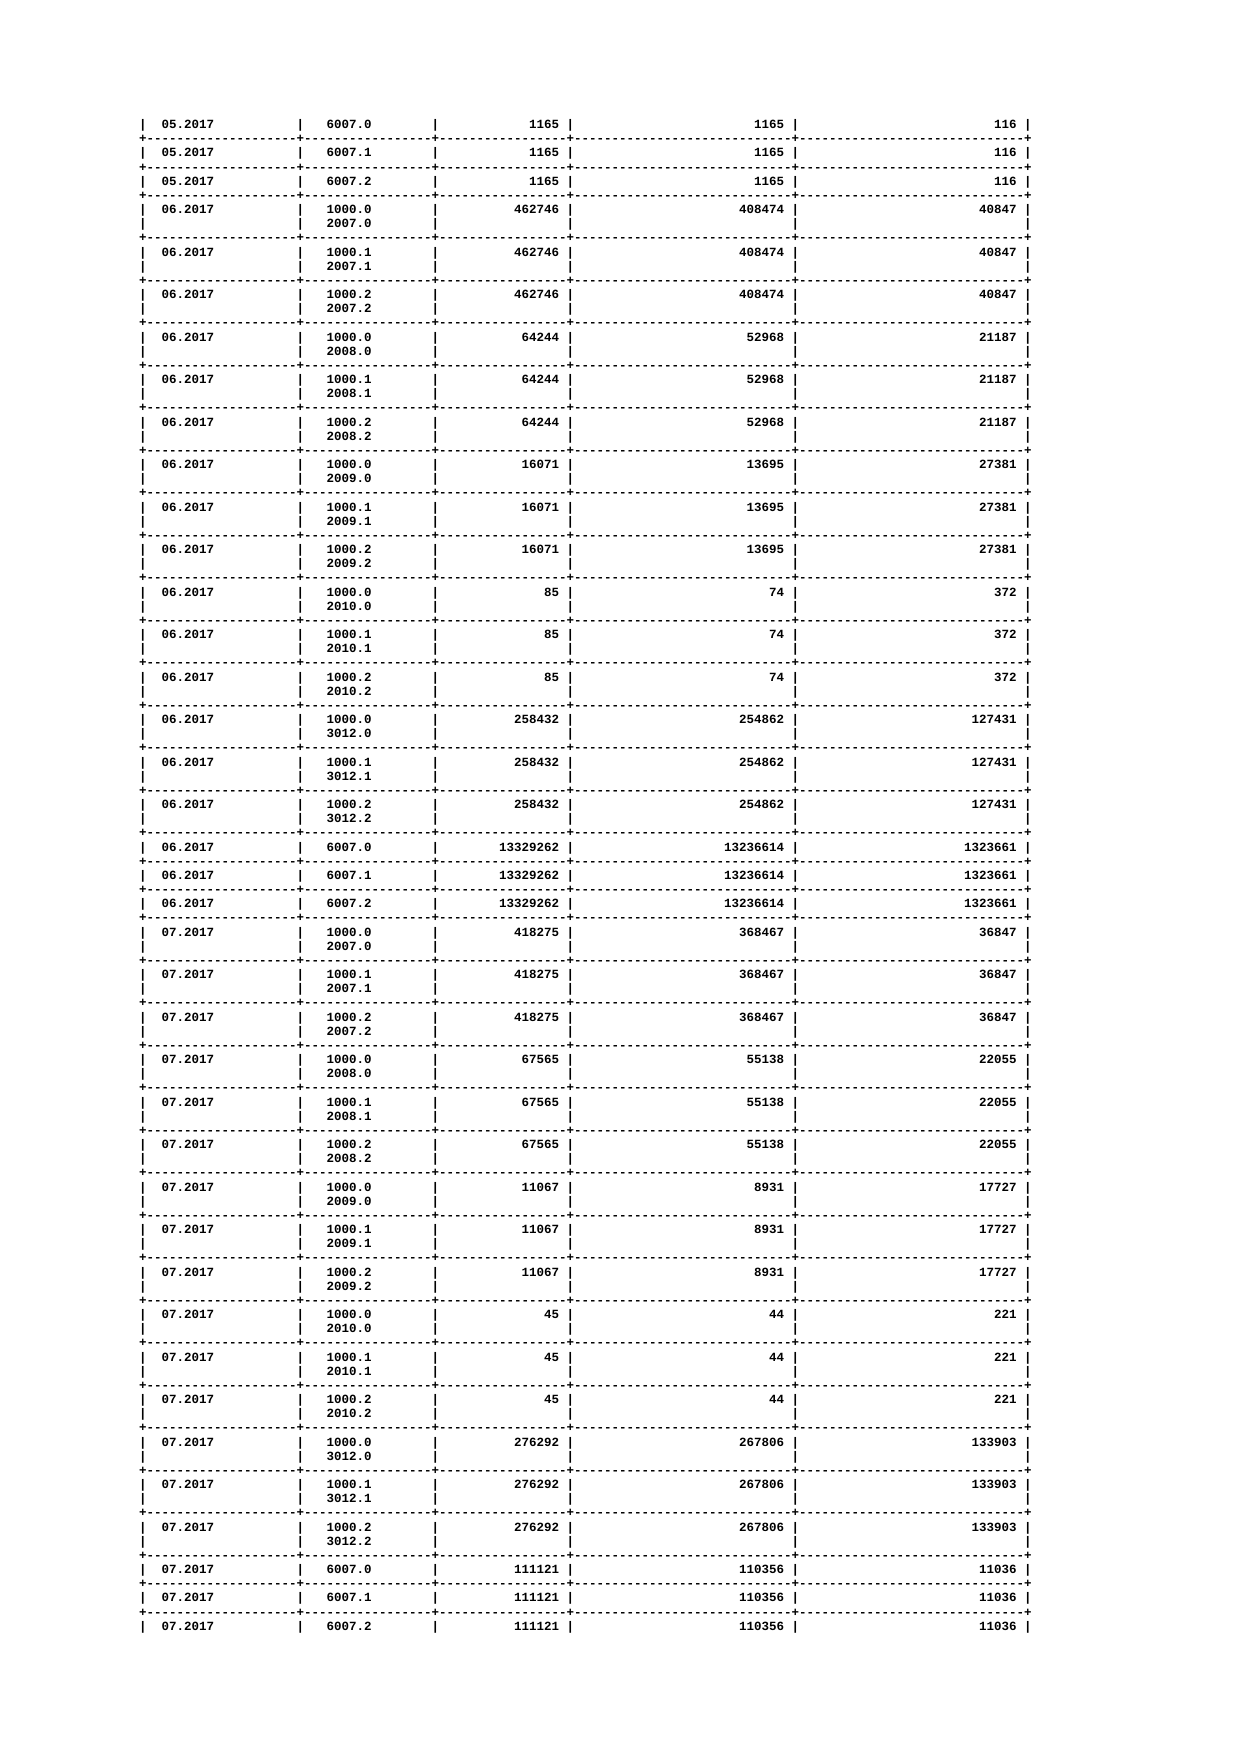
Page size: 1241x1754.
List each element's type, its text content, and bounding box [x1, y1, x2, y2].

text +--------------------+-----------------+-----------------+-----------------------------+------------------------------+ [139, 161, 1101, 175]
text +--------------------+-----------------+-----------------+-----------------------------+------------------------------+ [139, 614, 1101, 628]
text | | 2008.1 | | | | [139, 1110, 1101, 1124]
text | | 2008.2 | | | | [139, 1152, 1101, 1166]
text +--------------------+-----------------+-----------------+-----------------------------+------------------------------+ [139, 231, 1101, 246]
text +--------------------+-----------------+-----------------+-----------------------------+------------------------------+ [139, 1124, 1101, 1138]
text | | 2007.0 | | | | [139, 940, 1101, 954]
text +--------------------+-----------------+-----------------+-----------------------------+------------------------------+ [139, 883, 1101, 897]
text +--------------------+-----------------+-----------------+-----------------------------+------------------------------+ [139, 911, 1101, 926]
text | 07.2017 | 6007.0 | 111121 | 110356 | 11036 | [139, 1563, 1101, 1577]
text +--------------------+-----------------+-----------------+-----------------------------+------------------------------+ [139, 359, 1101, 373]
text +--------------------+-----------------+-----------------+-----------------------------+------------------------------+ [139, 529, 1101, 543]
text | | 2007.2 | | | | [139, 302, 1101, 316]
text | 06.2017 | 1000.2 | 64244 | 52968 | 21187 | [139, 416, 1101, 430]
text | | 2009.2 | | | | [139, 1280, 1101, 1294]
text +--------------------+-----------------+-----------------+-----------------------------+------------------------------+ [139, 486, 1101, 501]
text +--------------------+-----------------+-----------------+-----------------------------+------------------------------+ [139, 189, 1101, 203]
text | | 2008.1 | | | | [139, 387, 1101, 401]
text | 07.2017 | 1000.2 | 418275 | 368467 | 36847 | [139, 1011, 1101, 1025]
text | | 2008.0 | | | | [139, 345, 1101, 359]
text | | 2009.0 | | | | [139, 1195, 1101, 1209]
text +--------------------+-----------------+-----------------+-----------------------------+------------------------------+ [139, 1081, 1101, 1096]
text +--------------------+-----------------+-----------------+-----------------------------+------------------------------+ [139, 784, 1101, 798]
text | | 3012.2 | | | | [139, 1535, 1101, 1549]
text +--------------------+-----------------+-----------------+-----------------------------+------------------------------+ [139, 1294, 1101, 1308]
text | 05.2017 | 6007.1 | 1165 | 1165 | 116 | [139, 146, 1101, 161]
text +--------------------+-----------------+-----------------+-----------------------------+------------------------------+ [139, 1506, 1101, 1521]
text +--------------------+-----------------+-----------------+-----------------------------+------------------------------+ [139, 1464, 1101, 1478]
text | | 2007.1 | | | | [139, 982, 1101, 996]
text | | 3012.1 | | | | [139, 770, 1101, 784]
text +--------------------+-----------------+-----------------+-----------------------------+------------------------------+ [139, 274, 1101, 288]
text | 07.2017 | 1000.1 | 11067 | 8931 | 17727 | [139, 1223, 1101, 1237]
text | 06.2017 | 1000.2 | 462746 | 408474 | 40847 | [139, 288, 1101, 302]
text +--------------------+-----------------+-----------------+-----------------------------+------------------------------+ [139, 401, 1101, 416]
text +--------------------+-----------------+-----------------+-----------------------------+------------------------------+ [139, 1549, 1101, 1563]
text +--------------------+-----------------+-----------------+-----------------------------+------------------------------+ [139, 996, 1101, 1011]
text | | 2010.1 | | | | [139, 1365, 1101, 1379]
text | | 3012.0 | | | | [139, 727, 1101, 741]
text | | 2008.0 | | | | [139, 1067, 1101, 1081]
text | | 3012.0 | | | | [139, 1450, 1101, 1464]
text | | 2010.0 | | | | [139, 1322, 1101, 1336]
text | | 3012.2 | | | | [139, 812, 1101, 826]
text | 05.2017 | 6007.2 | 1165 | 1165 | 116 | [139, 175, 1101, 189]
text | 07.2017 | 1000.2 | 276292 | 267806 | 133903 | [139, 1521, 1101, 1535]
text | 07.2017 | 1000.2 | 45 | 44 | 221 | [139, 1393, 1101, 1407]
text | 06.2017 | 6007.1 | 13329262 | 13236614 | 1323661 | [139, 869, 1101, 883]
text | 07.2017 | 1000.1 | 67565 | 55138 | 22055 | [139, 1096, 1101, 1110]
text +--------------------+-----------------+-----------------+-----------------------------+------------------------------+ [139, 826, 1101, 841]
text +--------------------+-----------------+-----------------+-----------------------------+------------------------------+ [139, 444, 1101, 458]
text +--------------------+-----------------+-----------------+-----------------------------+------------------------------+ [139, 316, 1101, 331]
text | 06.2017 | 1000.0 | 85 | 74 | 372 | [139, 586, 1101, 600]
text +--------------------+-----------------+-----------------+-----------------------------+------------------------------+ [139, 1251, 1101, 1266]
text | | 2009.0 | | | | [139, 472, 1101, 486]
text +--------------------+-----------------+-----------------+-----------------------------+------------------------------+ [139, 1336, 1101, 1351]
text | 07.2017 | 1000.0 | 45 | 44 | 221 | [139, 1308, 1101, 1322]
text | 06.2017 | 1000.0 | 258432 | 254862 | 127431 | [139, 713, 1101, 727]
text | 07.2017 | 1000.0 | 67565 | 55138 | 22055 | [139, 1053, 1101, 1067]
text | | 2010.2 | | | | [139, 1407, 1101, 1421]
text | | 2009.1 | | | | [139, 1237, 1101, 1251]
text | 06.2017 | 6007.2 | 13329262 | 13236614 | 1323661 | [139, 897, 1101, 911]
text | | 2007.2 | | | | [139, 1025, 1101, 1039]
text +--------------------+-----------------+-----------------+-----------------------------+------------------------------+ [139, 1577, 1101, 1591]
text | 06.2017 | 1000.1 | 85 | 74 | 372 | [139, 628, 1101, 642]
text | 07.2017 | 1000.1 | 418275 | 368467 | 36847 | [139, 968, 1101, 982]
text | 07.2017 | 1000.0 | 11067 | 8931 | 17727 | [139, 1181, 1101, 1195]
text +--------------------+-----------------+-----------------+-----------------------------+------------------------------+ [139, 656, 1101, 671]
text | 07.2017 | 1000.0 | 276292 | 267806 | 133903 | [139, 1436, 1101, 1450]
text | | 2008.2 | | | | [139, 430, 1101, 444]
text | 06.2017 | 1000.2 | 16071 | 13695 | 27381 | [139, 543, 1101, 557]
text | | 2010.0 | | | | [139, 600, 1101, 614]
text | 07.2017 | 6007.2 | 111121 | 110356 | 11036 | [139, 1620, 1101, 1634]
text | 07.2017 | 6007.1 | 111121 | 110356 | 11036 | [139, 1591, 1101, 1606]
text +--------------------+-----------------+-----------------+-----------------------------+------------------------------+ [139, 741, 1101, 756]
text | 06.2017 | 1000.2 | 85 | 74 | 372 | [139, 671, 1101, 685]
text | 07.2017 | 1000.0 | 418275 | 368467 | 36847 | [139, 926, 1101, 940]
text | | 2010.1 | | | | [139, 642, 1101, 656]
text | 07.2017 | 1000.1 | 276292 | 267806 | 133903 | [139, 1478, 1101, 1492]
text | 06.2017 | 1000.0 | 462746 | 408474 | 40847 | [139, 203, 1101, 217]
text | | 2009.1 | | | | [139, 515, 1101, 529]
text | 05.2017 | 6007.0 | 1165 | 1165 | 116 | [139, 118, 1101, 132]
text | 06.2017 | 1000.1 | 462746 | 408474 | 40847 | [139, 246, 1101, 260]
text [139, 132, 1101, 146]
text +--------------------+-----------------+-----------------+-----------------------------+------------------------------+ [139, 1379, 1101, 1393]
text +--------------------+-----------------+-----------------+-----------------------------+------------------------------+ [139, 1421, 1101, 1436]
text | 06.2017 | 1000.1 | 64244 | 52968 | 21187 | [139, 373, 1101, 387]
text | 07.2017 | 1000.2 | 11067 | 8931 | 17727 | [139, 1266, 1101, 1280]
text | | 2007.1 | | | | [139, 260, 1101, 274]
text | 06.2017 | 1000.2 | 258432 | 254862 | 127431 | [139, 798, 1101, 812]
text | | 2009.2 | | | | [139, 557, 1101, 571]
text +--------------------+-----------------+-----------------+-----------------------------+------------------------------+ [139, 1166, 1101, 1181]
text | 07.2017 | 1000.1 | 45 | 44 | 221 | [139, 1351, 1101, 1365]
text +--------------------+-----------------+-----------------+-----------------------------+------------------------------+ [139, 1039, 1101, 1053]
text | 07.2017 | 1000.2 | 67565 | 55138 | 22055 | [139, 1138, 1101, 1152]
text +--------------------+-----------------+-----------------+-----------------------------+------------------------------+ [139, 855, 1101, 869]
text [139, 1606, 1101, 1620]
text +--------------------+-----------------+-----------------+-----------------------------+------------------------------+ [139, 571, 1101, 586]
text | | 3012.1 | | | | [139, 1492, 1101, 1506]
text | | 2007.0 | | | | [139, 217, 1101, 231]
text | 06.2017 | 6007.0 | 13329262 | 13236614 | 1323661 | [139, 841, 1101, 855]
text +--------------------+-----------------+-----------------+-----------------------------+------------------------------+ [139, 1209, 1101, 1223]
text +--------------------+-----------------+-----------------+-----------------------------+------------------------------+ [139, 699, 1101, 713]
text | 06.2017 | 1000.0 | 64244 | 52968 | 21187 | [139, 331, 1101, 345]
text +--------------------+-----------------+-----------------+-----------------------------+------------------------------+ [139, 954, 1101, 968]
text | 06.2017 | 1000.1 | 258432 | 254862 | 127431 | [139, 756, 1101, 770]
text | 06.2017 | 1000.1 | 16071 | 13695 | 27381 | [139, 501, 1101, 515]
text | 06.2017 | 1000.0 | 16071 | 13695 | 27381 | [139, 458, 1101, 472]
text | | 2010.2 | | | | [139, 685, 1101, 699]
